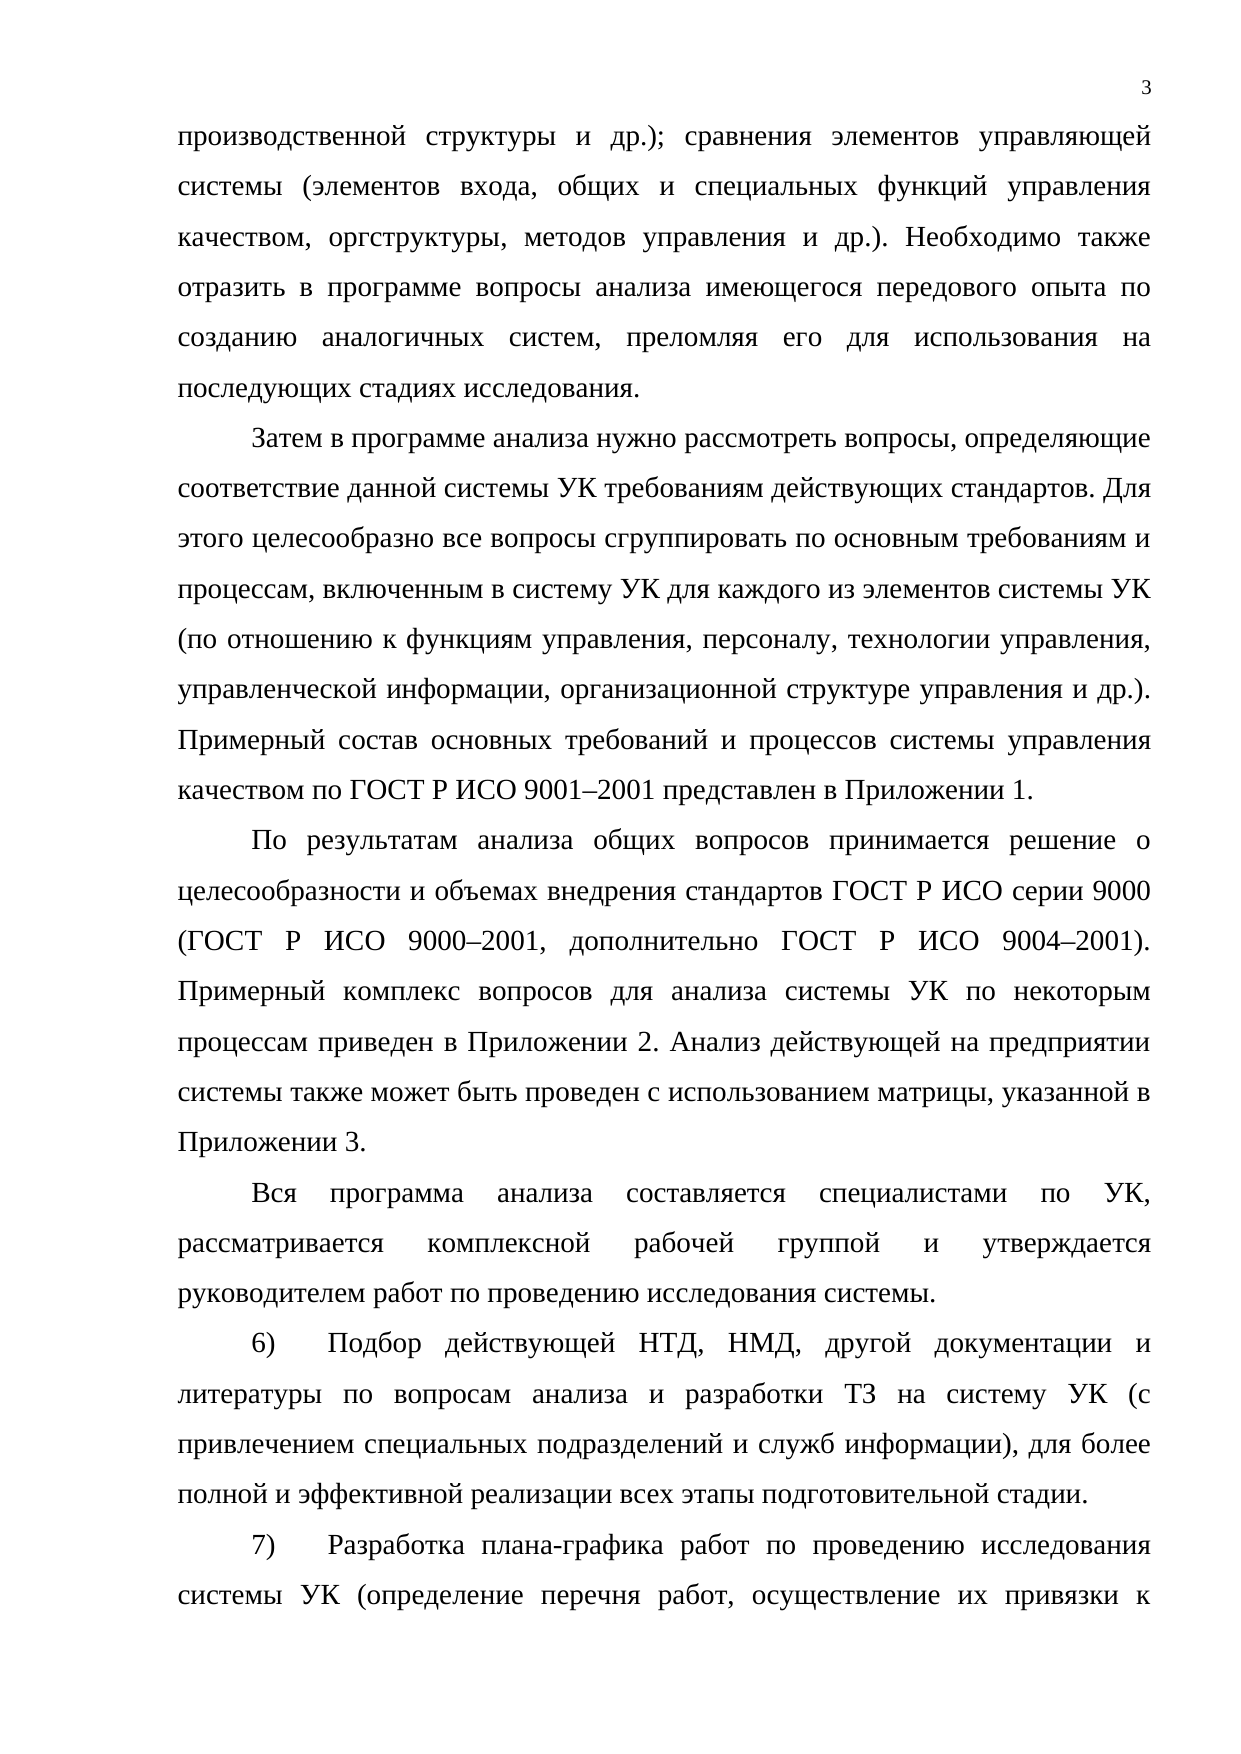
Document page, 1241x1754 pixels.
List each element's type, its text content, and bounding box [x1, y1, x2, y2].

list Подбор действующей НТД, НМД, другой документации и литературы по вопросам анализа и разработки ТЗ на систему УК (с привлечением специальных подразделений и служб информации), для более полной и эффективной реализации всех этапы подготовительной стадии. [177, 1326, 1152, 1510]
text Вся программа анализа составляется специалистами по УК, рассматривается комплексной рабочей группой и утверждается руководителем работ по проведению исследования системы. [177, 1175, 1152, 1309]
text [177, 118, 1152, 403]
text Затем в программе анализа нужно рассмотреть вопросы, определяющие соответствие данной системы УК требованиям действующих стандартов. Для этого целесообразно все вопросы сгруппировать по основным требованиям и процессам, включенным в систему УК для каждого из элементов системы УК (по отношению к функциям управления, персоналу, технологии управления, управленческой информации, организационной структуре управления и др.). Примерный состав основных требований и процессов системы управления качеством по ГОСТ Р ИСО 9001–2001 представлен в Приложении 1. [177, 420, 1152, 806]
text По результатам анализа общих вопросов принимается решение о целесообразности и объемах внедрения стандартов ГОСТ Р ИСО серии 9000 (ГОСТ Р ИСО 9000–2001, дополнительно ГОСТ Р ИСО 9004–2001). Примерный комплекс вопросов для анализа системы УК по некоторым процессам приведен в Приложении 2. Анализ действующей на предприятии системы также может быть проведен с использованием матрицы, указанной в Приложении 3. [177, 822, 1152, 1158]
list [177, 1527, 1152, 1611]
